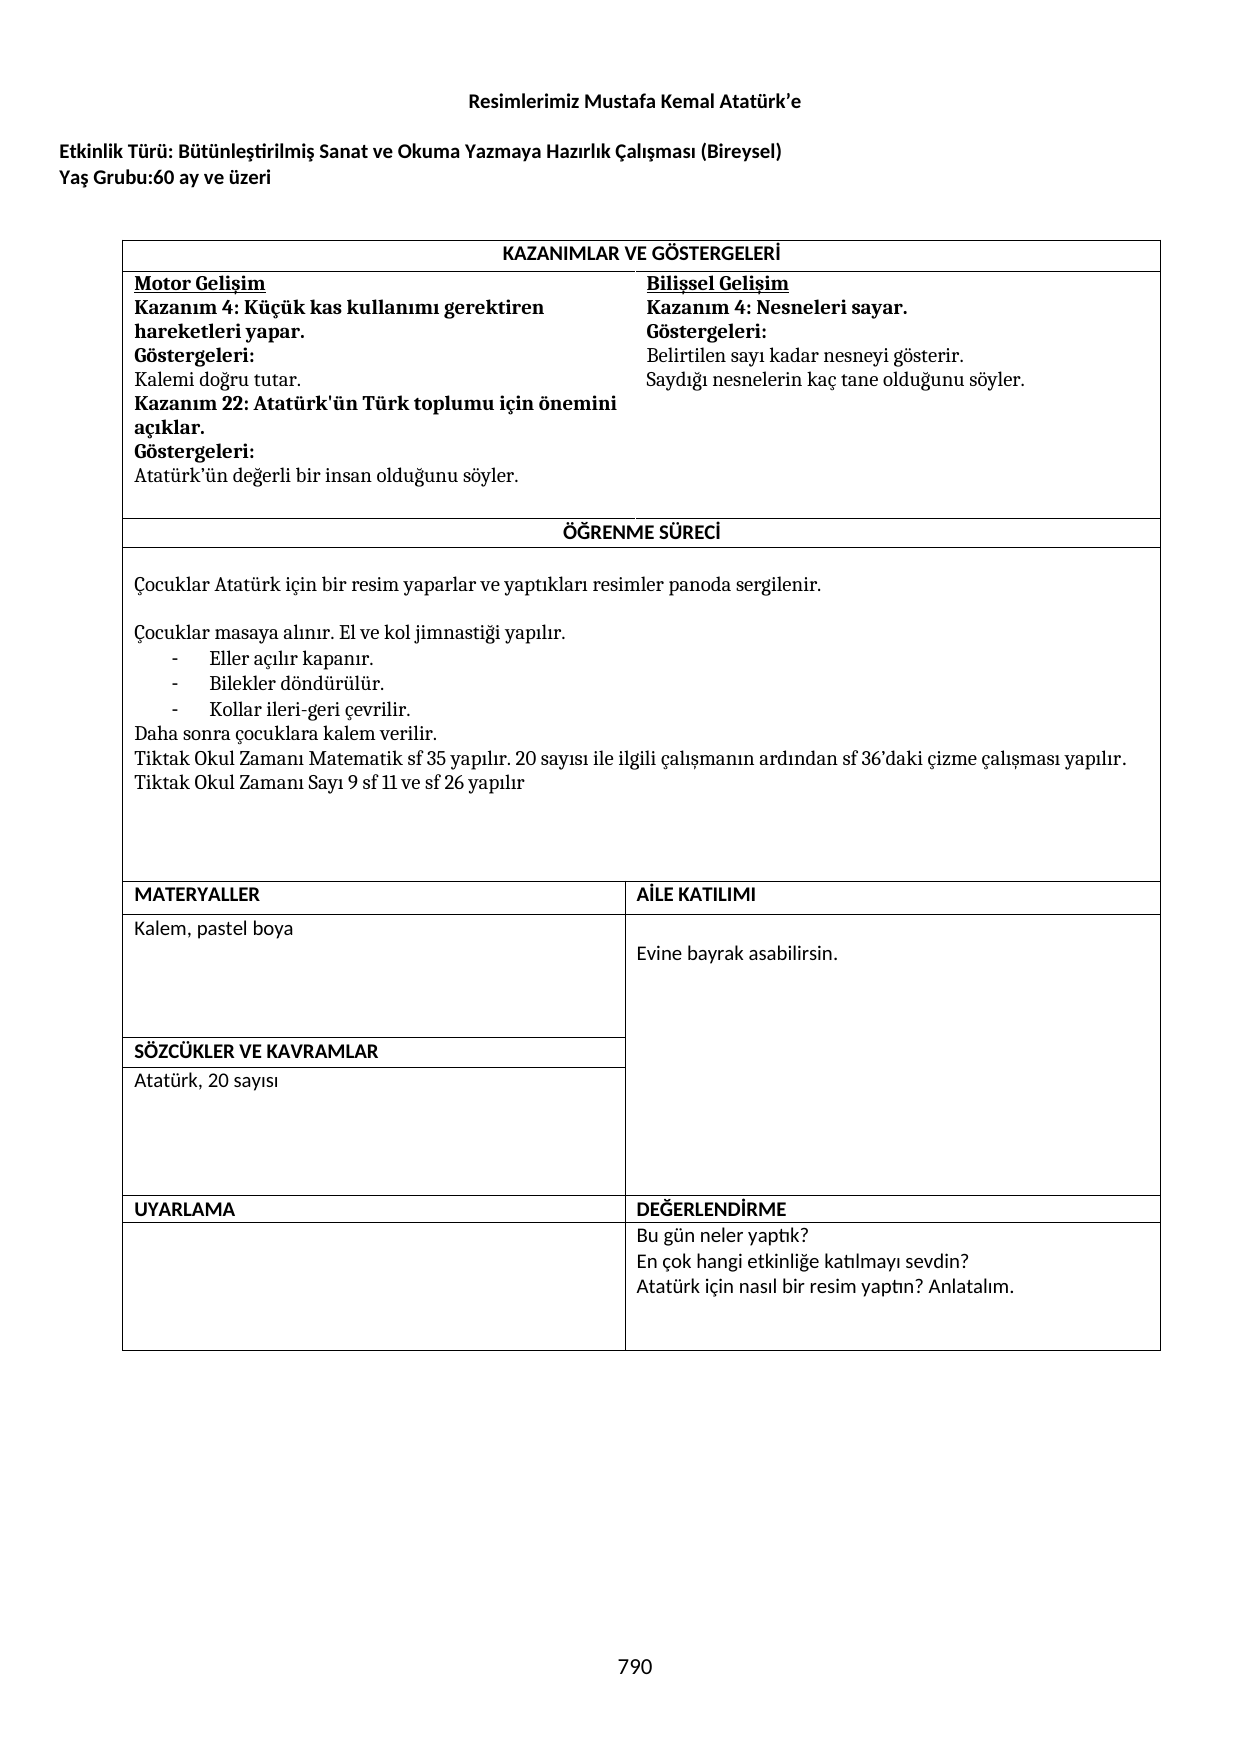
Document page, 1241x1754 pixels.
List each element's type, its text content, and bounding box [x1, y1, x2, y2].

table_cell Bilişsel Gelişim Kazanım 4: Nesneleri sayar. Göstergeleri: Belirtilen sayı kadar nesneyi gösterir. Saydığı nesnelerin kaç tane olduğunu söyler. [636, 272, 1160, 518]
table_cell Motor Gelişim Kazanım 4: Küçük kas kullanımı gerektiren hareketleri yapar. Göstergeleri: Kalemi doğru tutar. Kazanım 22: Atatürk'ün Türk toplumu için önemini açıklar. Göstergeleri: Atatürk’ün değerli bir insan olduğunu söyler. [123, 272, 635, 518]
table_cell Çocuklar Atatürk için bir resim yaparlar ve yaptıkları resimler panoda sergilenir. Çocuklar masaya alınır. El ve kol jimnastiği yapılır. Eller açılır kapanır. Bilekler döndürülür. Kollar ileri-geri çevrilir. Daha sonra çocuklara kalem verilir. Tiktak Okul Zamanı Matematik sf 35 yapılır. 20 sayısı ile ilgili çalışmanın ardından sf 36’daki çizme çalışması yapılır. Tiktak Okul Zamanı Sayı 9 sf 11 ve sf 26 yapılır [123, 548, 1160, 881]
table_cell Atatürk, 20 sayısı [123, 1068, 625, 1195]
table_cell UYARLAMA [123, 1196, 625, 1222]
table_cell AİLE KATILIMI [626, 882, 1160, 914]
table_cell Kalem, pastel boya [123, 915, 625, 1037]
table_cell DEĞERLENDİRME [626, 1196, 1160, 1222]
text Etkinlik Türü: Bütünleştirilmiş Sanat ve Okuma Yazmaya Hazırlık Çalışması (Bireysel) [59, 139, 1211, 164]
table_cell SÖZCÜKLER VE KAVRAMLAR [123, 1038, 625, 1067]
table_cell Evine bayrak asabilirsin. [626, 915, 1160, 1195]
table_cell Bu gün neler yaptık? En çok hangi etkinliğe katılmayı sevdin? Atatürk için nasıl bir resim yaptın? Anlatalım. [626, 1223, 1160, 1350]
table_cell MATERYALLER [123, 882, 625, 914]
text Resimlerimiz Mustafa Kemal Atatürk’e [59, 89, 1211, 114]
table_header KAZANIMLAR VE GÖSTERGELERİ [123, 241, 1160, 271]
table_cell [123, 1223, 625, 1350]
text Yaş Grubu:60 ay ve üzeri [59, 164, 1211, 189]
table_cell ÖĞRENME SÜRECİ [123, 519, 1160, 547]
